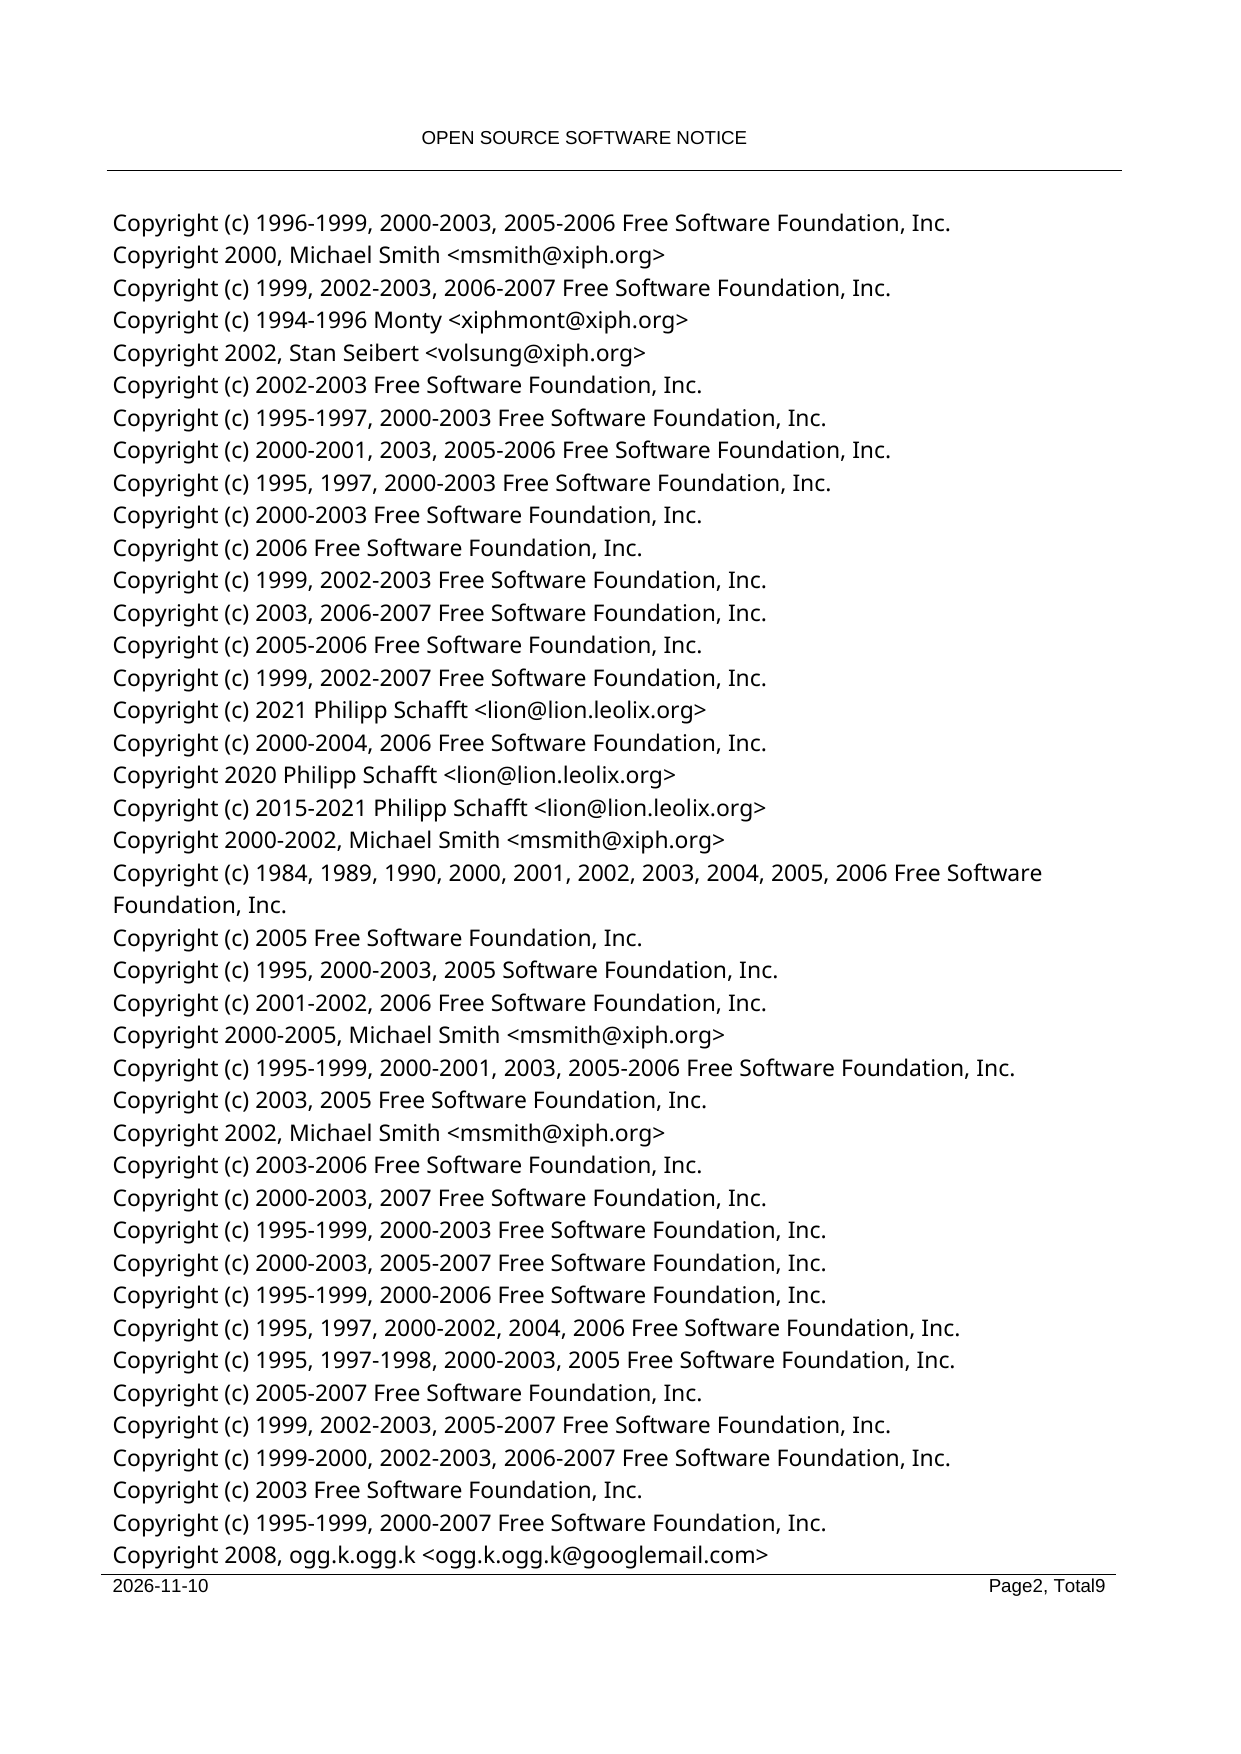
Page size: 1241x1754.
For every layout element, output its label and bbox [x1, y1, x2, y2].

text [112, 206, 1128, 1571]
